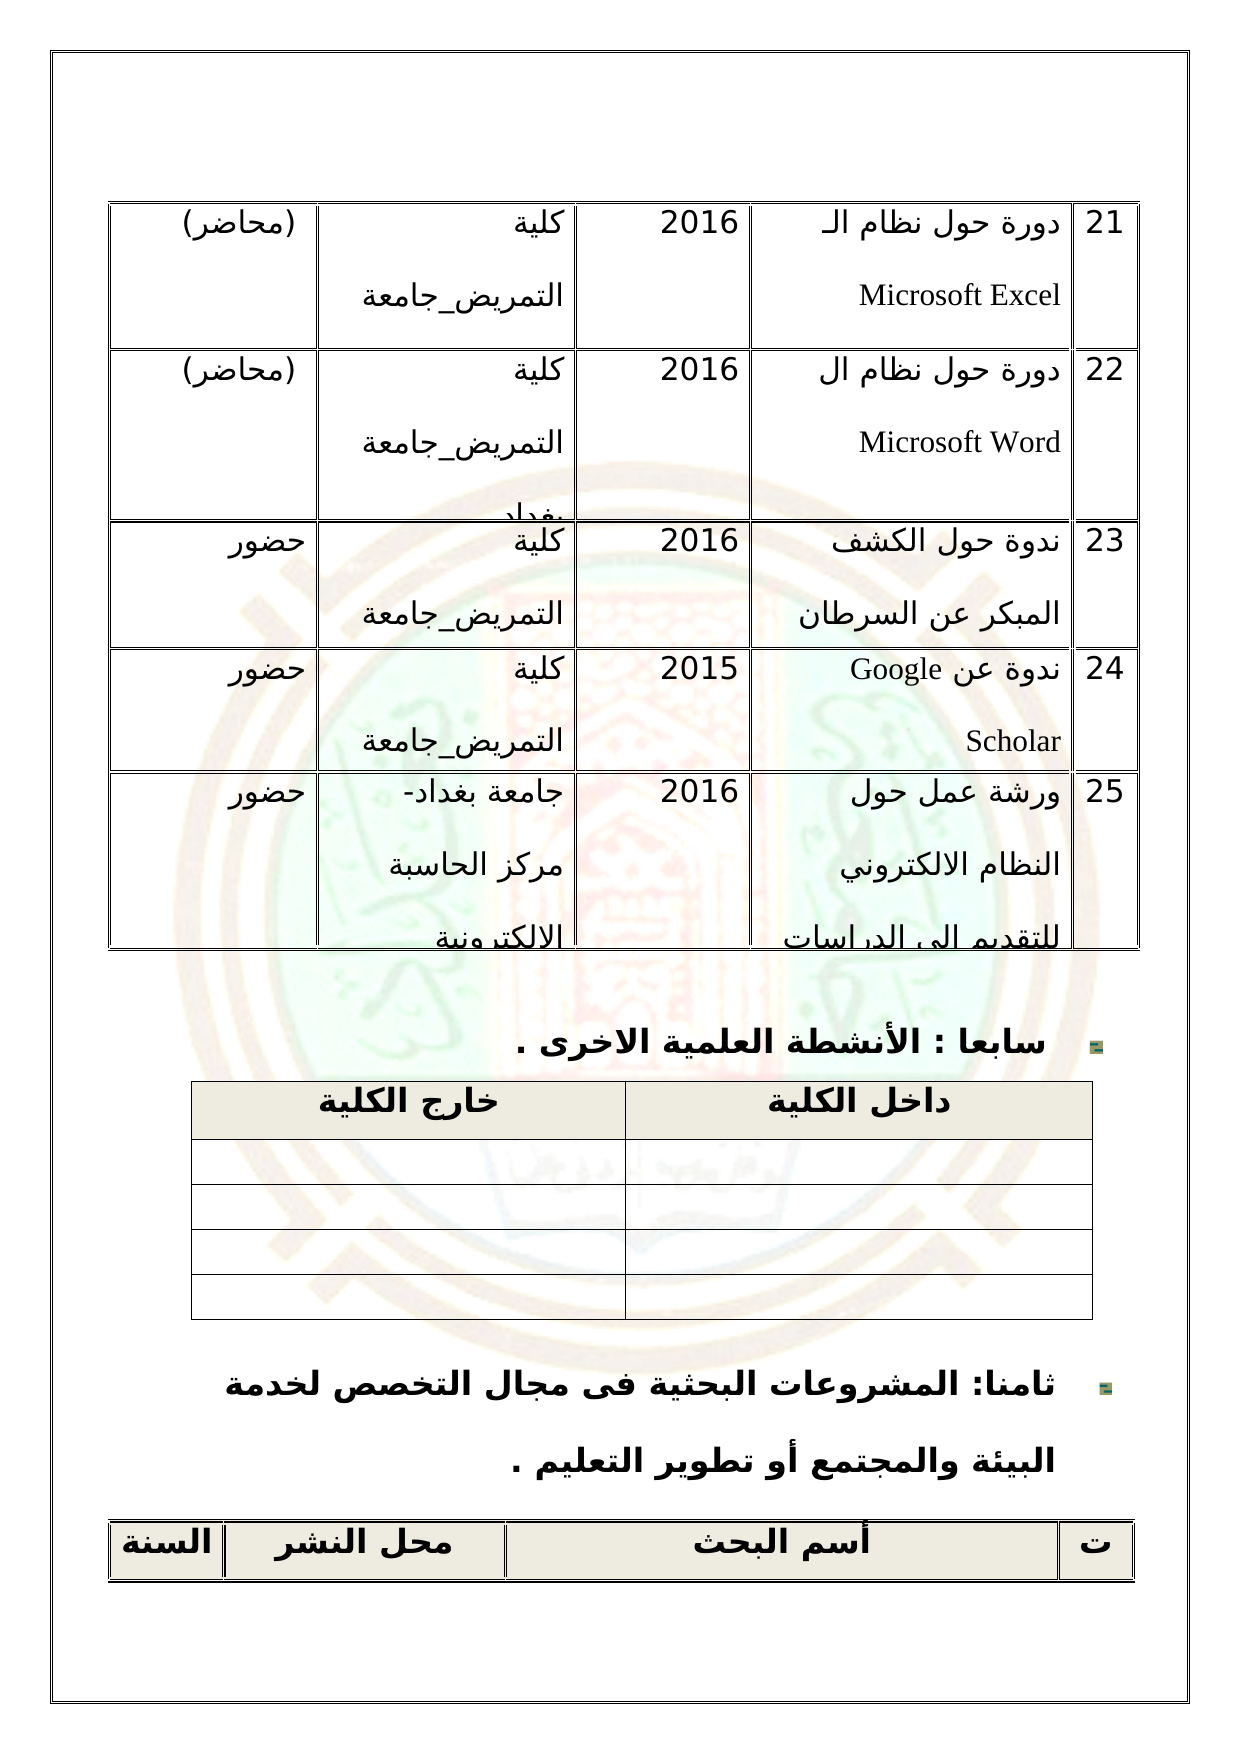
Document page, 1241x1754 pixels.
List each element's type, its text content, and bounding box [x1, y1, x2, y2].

table_header خارج الكلية [192, 1082, 625, 1139]
table_cell [192, 1140, 625, 1184]
table_header أسم البحث [505, 1522, 1057, 1579]
table_cell 2015 [577, 650, 749, 770]
table_cell 2016 [577, 351, 749, 519]
table_cell ندوة عن Google Scholar [752, 647, 1071, 770]
table_cell 23 [1073, 519, 1138, 647]
table_cell حضور [110, 774, 317, 947]
list ثامنا: المشروعات البحثية فى مجال التخصص لخدمة البيئة والمجتمع أو تطوير التعليم . [150, 1364, 1094, 1481]
table_cell ندوة حول الكشف المبكر عن السرطان عنق الرحم والثدي [751, 519, 1072, 647]
table_cell حضور [111, 523, 316, 647]
table_cell كلية التمريض_جامعة بغداد [319, 650, 574, 770]
table_cell [626, 1275, 1092, 1319]
table_cell كلية التمريض_جامعة بغداد [319, 523, 574, 647]
table_cell 25 [1073, 770, 1138, 947]
table_cell حضور [111, 650, 316, 770]
table_cell [626, 1230, 1092, 1274]
table_cell دورة حول نظام الMicrosoft Word [751, 348, 1072, 519]
table_cell كلية التمريض_جامعة بغداد [317, 204, 575, 348]
picture [1085, 1036, 1103, 1054]
table_header محل النشر [224, 1523, 505, 1579]
table_cell ورشة عمل حول النظام الالكتروني للتقديم الى الدراسات العليا 2016-2017 [751, 770, 1072, 947]
table_cell 2016 [577, 523, 749, 647]
table_cell 22 [1073, 348, 1138, 519]
picture [1095, 1378, 1112, 1395]
table_header ت [1060, 1523, 1133, 1579]
table_cell [192, 1185, 625, 1229]
table_cell كلية التمريض_جامعة بغداد [319, 351, 574, 519]
table_cell [192, 1275, 625, 1319]
table_cell (محاضر) [111, 351, 316, 519]
table_cell 2016 [575, 202, 751, 348]
table_cell 24 [1074, 647, 1137, 770]
table_header السنة [110, 1520, 224, 1579]
table_cell 2016 [575, 770, 751, 947]
table_cell (محاضر) [110, 204, 317, 348]
table_cell [626, 1185, 1092, 1229]
table_cell جامعة بغداد- مركز الحاسبة الالكترونية [317, 774, 575, 947]
table_header داخل الكلية [626, 1082, 1092, 1139]
table_cell [626, 1140, 1092, 1184]
list سابعا : الأنشطة العلمية الاخرى . [150, 1022, 1084, 1061]
table_cell 21 [1074, 204, 1138, 348]
table_cell [192, 1230, 625, 1274]
table_cell دورة حول نظام الـMicrosoft Excel [751, 204, 1071, 348]
